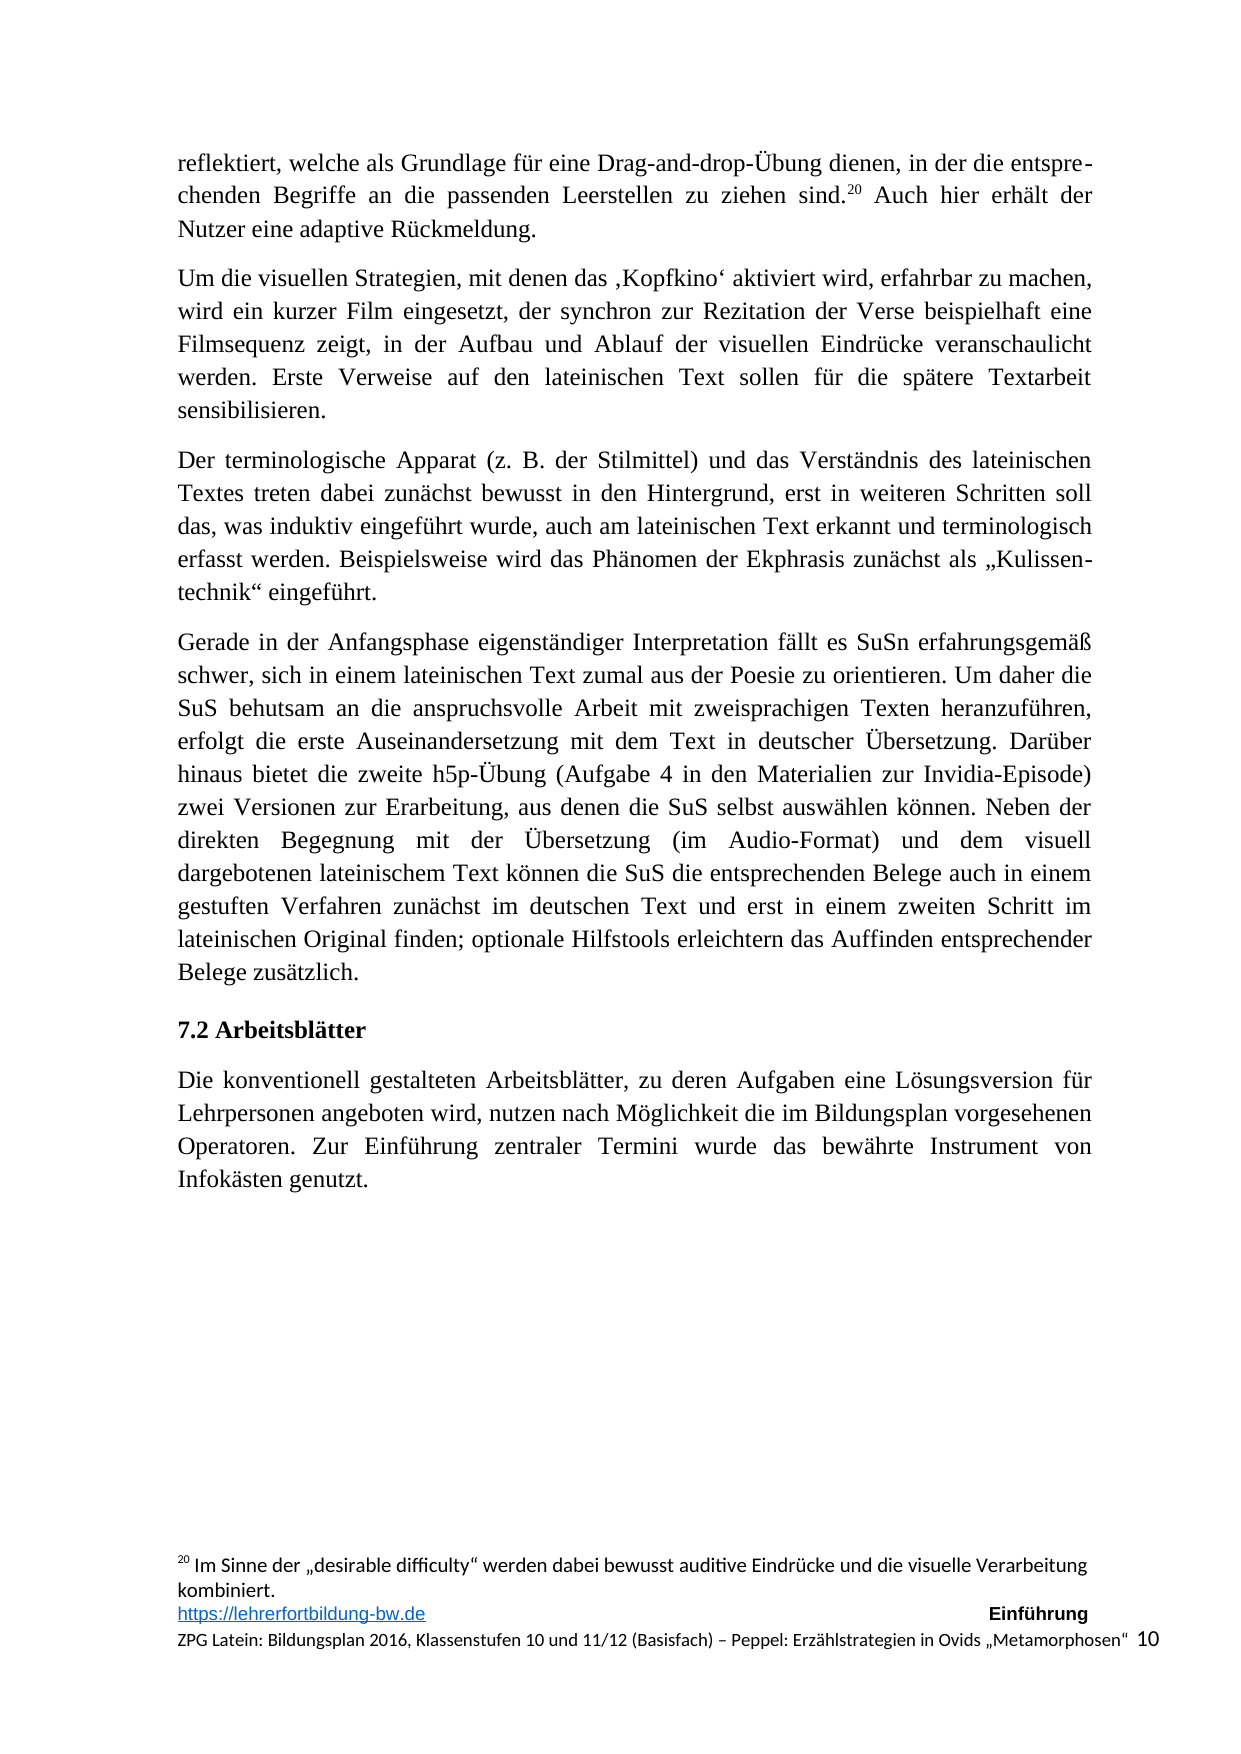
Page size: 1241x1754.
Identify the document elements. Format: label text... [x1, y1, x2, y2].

text Die konventionell gestalteten Arbeitsblätter, zu deren Aufgaben eine Lösungsversion für Lehrpersonen angeboten wird, nutzen nach Möglichkeit die im Bildungsplan vorgesehenen Operatoren. Zur Einführung zentraler Termini wurde das bewährte Instrument von Infokästen genutzt. [177, 1065, 1093, 1193]
text Der terminologische Apparat (z. B. der Stilmittel) und das Verständnis des lateinischen Textes treten dabei zunächst bewusst in den Hintergrund, erst in weiteren Schritten soll das, was induktiv eingeführt wurde, auch am lateinischen Text erkannt und terminologisch erfasst werden. Beispielsweise wird das Phänomen der Ekphrasis zunächst als „Kulissentechnik“ eingeführt. [177, 445, 1093, 606]
text Gerade in der Anfangsphase eigenständiger Interpretation fällt es SuSn erfahrungsgemäß schwer, sich in einem lateinischen Text zumal aus der Poesie zu orientieren. Um daher die SuS behutsam an die anspruchsvolle Arbeit mit zweisprachigen Texten heranzuführen, erfolgt die erste Auseinandersetzung mit dem Text in deutscher Übersetzung. Darüber hinaus bietet die zweite h5p-Übung (Aufgabe 4 in den Materialien zur Invidia-Episode) zwei Versionen zur Erarbeitung, aus denen die SuS selbst auswählen können. Neben der direkten Begegnung mit der Übersetzung (im Audio-Format) und dem visuell dargebotenen lateinischem Text können die SuS die entsprechenden Belege auch in einem gestuften Verfahren zunächst im deutschen Text und erst in einem zweiten Schritt im lateinischen Original finden; optionale Hilfstools erleichtern das Auffinden entsprechender Belege zusätzlich. [177, 627, 1093, 986]
text Um die visuellen Strategien, mit denen das ‚Kopfkino‘ aktiviert wird, erfahrbar zu machen, wird ein kurzer Film eingesetzt, der synchron zur Rezitation der Verse beispielhaft eine Filmsequenz zeigt, in der Aufbau und Ablauf der visuellen Eindrücke veranschaulicht werden. Erste Verweise auf den lateinischen Text sollen für die spätere Textarbeit sensibilisieren. [177, 263, 1093, 424]
list Arbeitsblätter [177, 1015, 1093, 1044]
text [177, 148, 1093, 242]
